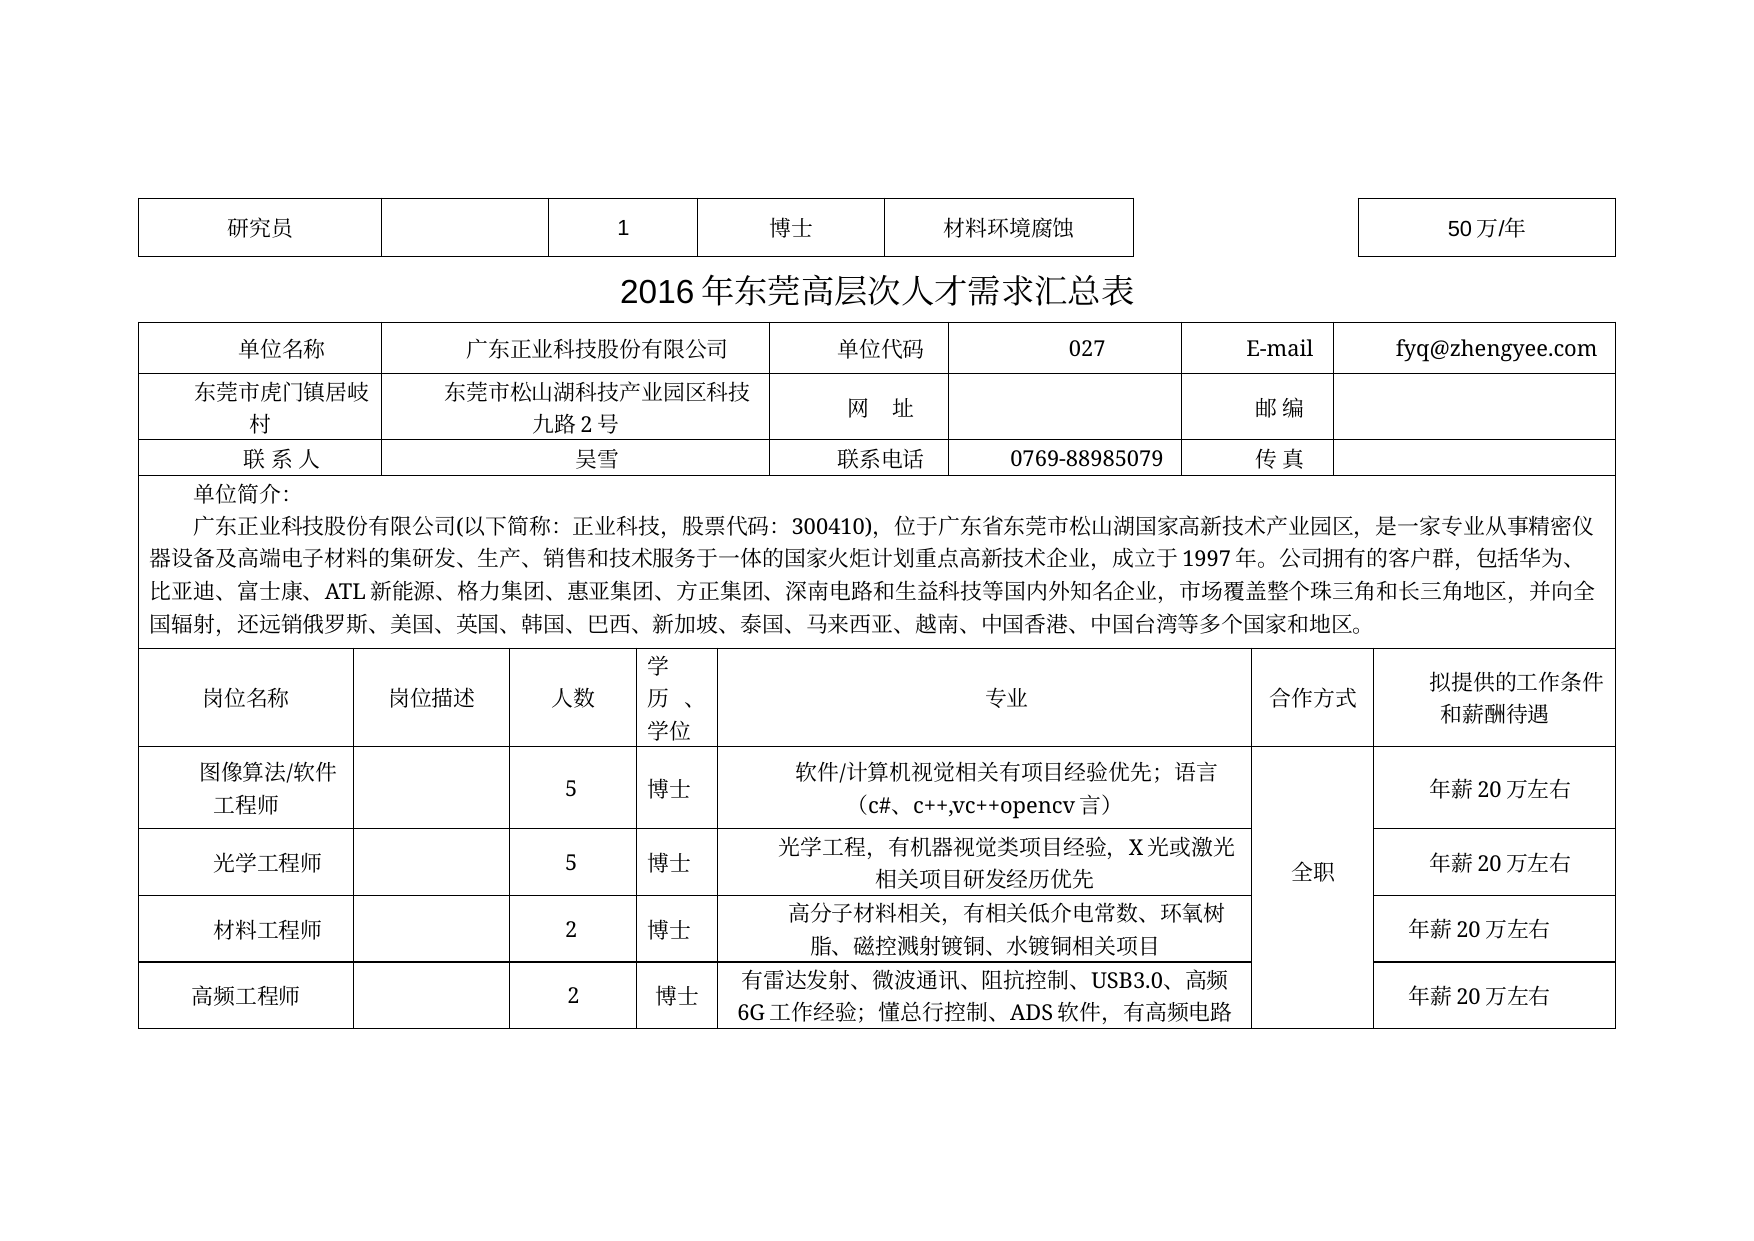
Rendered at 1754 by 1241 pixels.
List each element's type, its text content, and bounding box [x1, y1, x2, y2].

table_cell 光学工程师 [139, 829, 353, 895]
table_cell 材料工程师 [139, 896, 353, 961]
table_cell 拟提供的工作条件和薪酬待遇 [1374, 649, 1615, 746]
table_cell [718, 963, 1251, 1028]
table_cell 博士 [637, 747, 717, 828]
table_cell 广东正业科技股份有限公司 [382, 323, 769, 373]
table_cell 吴雪 [382, 440, 769, 475]
table_cell 博士 [698, 199, 884, 256]
table_cell [949, 374, 1181, 439]
table_cell 单位代码 [770, 323, 948, 373]
table_cell 东莞市松山湖科技产业园区科技九路2号 [382, 374, 769, 439]
table_cell 网 址 [770, 374, 948, 439]
table_cell 邮 编 [1182, 374, 1333, 439]
table_cell 单位简介： 广东正业科技股份有限公司(以下简称：正业科技，股票代码：300410)，位于广东省东莞市松山湖国家高新技术产业园区，是一家专业从事精密仪器设备及高端电子材料的集研发、生产、销售和技术服务于一体的国家火炬计划重点高新技术企业，成立于1997年。公司拥有的客户群，包括华为、比亚迪、富士康、ATL新能源、格力集团、惠亚集团、方正集团、深南电路和生益科技等国内外知名企业，市场覆盖整个珠三角和长三角地区，并向全国辐射，还远销俄罗斯、美国、英国、韩国、巴西、新加坡、泰国、马来西亚、越南、中国香港、中国台湾等多个国家和地区。 [139, 476, 1615, 647]
table_cell 合作方式 [1252, 649, 1373, 746]
table_cell 年薪20万左右 [1374, 747, 1615, 828]
table_cell 高分子材料相关，有相关低介电常数、环氧树脂、磁控溅射镀铜、水镀铜相关项目 [718, 896, 1251, 961]
table_cell E-mail [1182, 323, 1333, 373]
table_cell 材料环境腐蚀 [885, 199, 1133, 256]
table_cell 传 真 [1182, 440, 1333, 475]
table_cell 博士 [637, 896, 717, 961]
table_cell 年薪20万左右 [1374, 896, 1615, 961]
table_cell 5 [510, 829, 636, 895]
table_cell [354, 747, 509, 828]
table_cell 50万/年 [1359, 199, 1615, 256]
table_cell 0769-88985079 [949, 440, 1181, 475]
table_cell 高频工程师 [139, 963, 353, 1028]
table_cell 博士 [637, 963, 717, 1028]
table_cell [354, 896, 509, 961]
table_cell 岗位描述 [354, 649, 509, 746]
table_cell 2 [510, 963, 636, 1028]
table_cell [1334, 440, 1615, 475]
table_cell 博士 [637, 829, 717, 895]
table_cell 1 [549, 199, 697, 256]
table_cell 东莞市虎门镇居岐村 [139, 374, 381, 439]
table_cell 全职 [1252, 747, 1373, 1028]
table_cell [354, 963, 509, 1028]
table_cell 年薪20万左右 [1374, 963, 1615, 1028]
table_cell 联系电话 [770, 440, 948, 475]
table_cell 研究员 [139, 199, 381, 256]
table_cell 岗位名称 [139, 649, 353, 746]
table_cell 027 [949, 323, 1181, 373]
table_cell 学历、学位 [637, 649, 717, 746]
table_cell 2 [510, 896, 636, 961]
table_cell [382, 199, 548, 256]
table_cell 2016年东莞高层次人才需求汇总表 [138, 256, 1616, 322]
table_cell 光学工程，有机器视觉类项目经验，X光或激光相关项目研发经历优先 [718, 829, 1251, 895]
table_cell [1334, 374, 1615, 439]
table_cell fyq@zhengyee.com [1334, 323, 1615, 373]
table_cell 5 [510, 747, 636, 828]
table_cell 人数 [510, 649, 636, 746]
table_cell 软件/计算机视觉相关有项目经验优先；语言（c#、c++,vc++opencv言） [718, 747, 1251, 828]
table_cell 图像算法/软件工程师 [139, 747, 353, 828]
table_cell [354, 829, 509, 895]
table_cell 专业 [718, 649, 1251, 746]
table_cell 单位名称 [139, 323, 381, 373]
table_cell 年薪20万左右 [1374, 829, 1615, 895]
table_cell 联 系 人 [139, 440, 381, 475]
